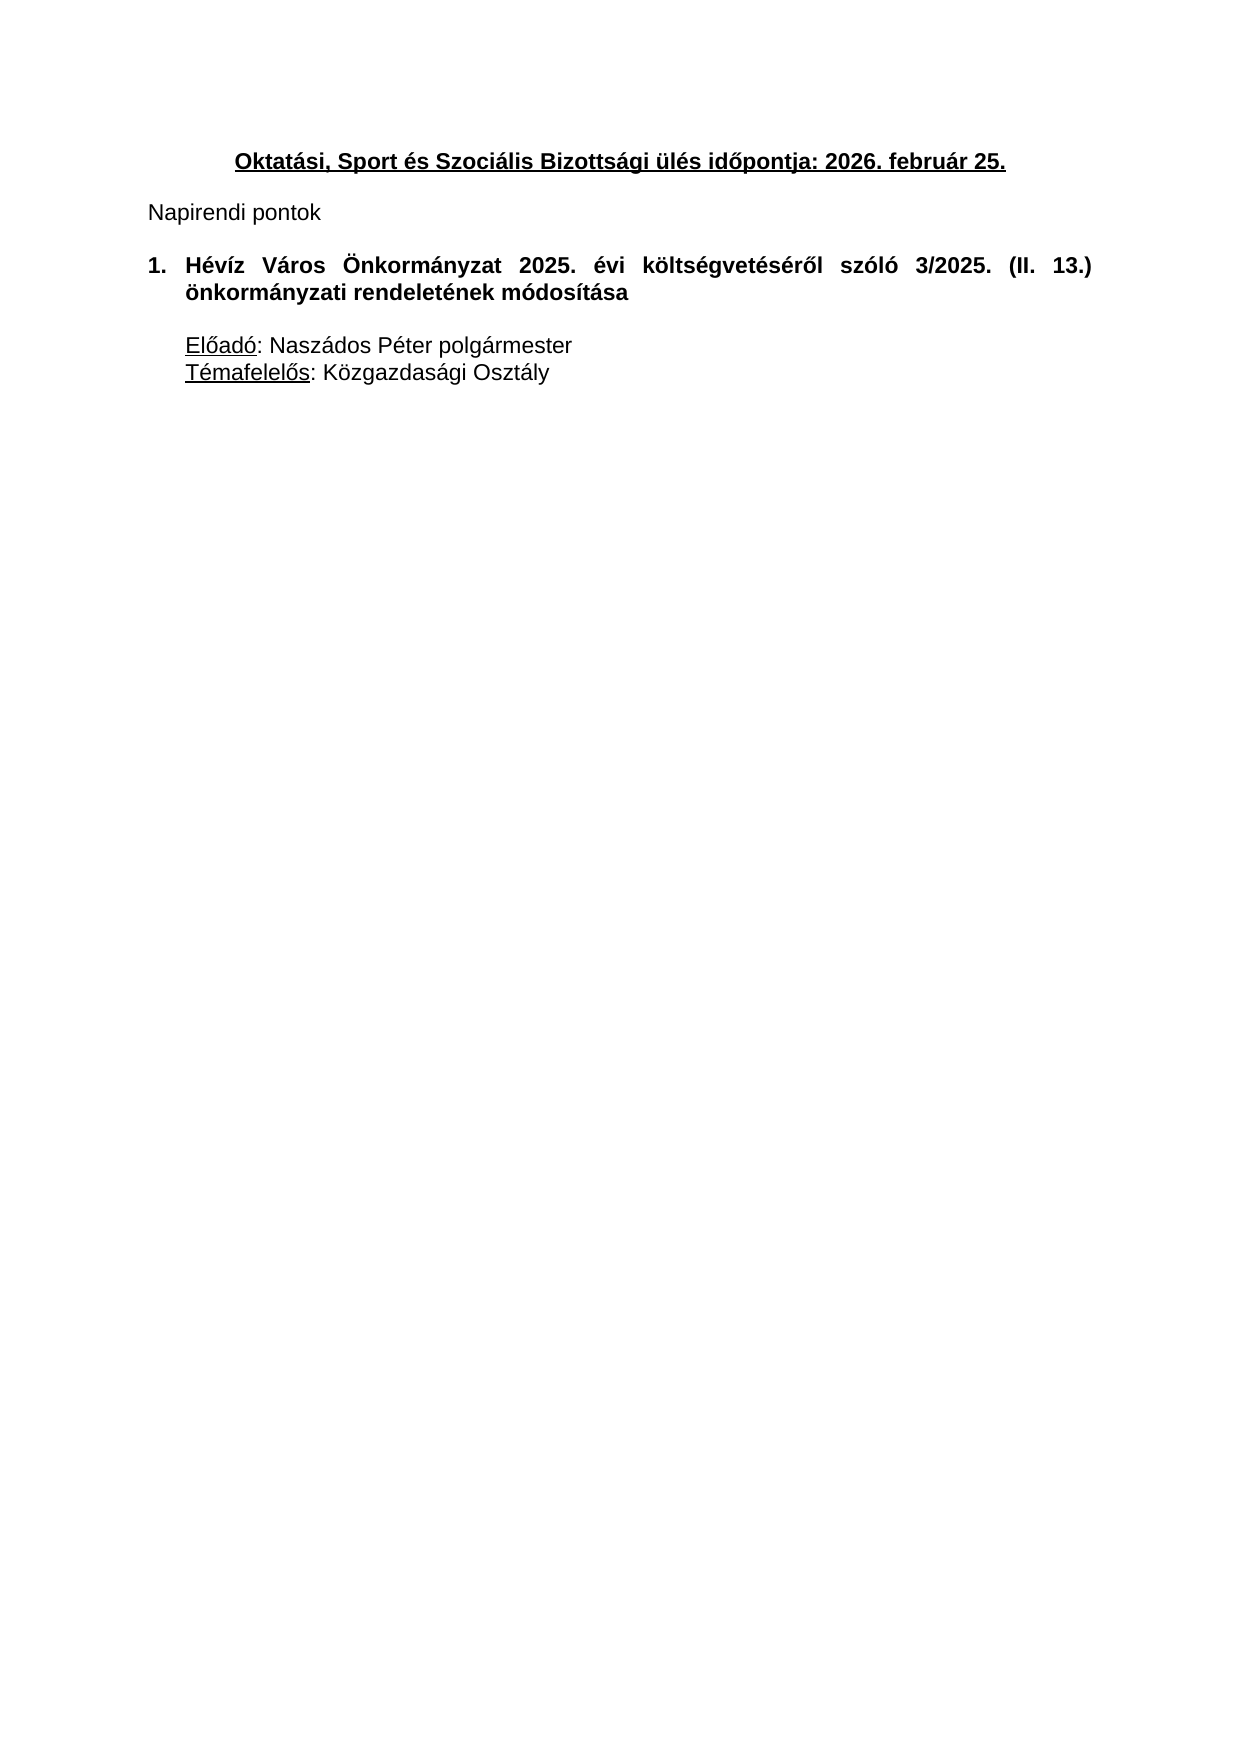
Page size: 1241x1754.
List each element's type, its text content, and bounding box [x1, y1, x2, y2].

text Napirendi pontok [148, 199, 1093, 225]
text Előadó: Naszádos Péter polgármester [148, 332, 1093, 358]
list Hévíz Város Önkormányzat 2025. évi költségvetéséről szóló 3/2025. (II. 13.) önkormányzati rendeletének módosítása [148, 251, 1093, 306]
text Témafelelős: Közgazdasági Osztály [148, 358, 1093, 385]
text Oktatási, Sport és Szociális Bizottsági ülés időpontja: 2026. február 25. [148, 148, 1093, 174]
